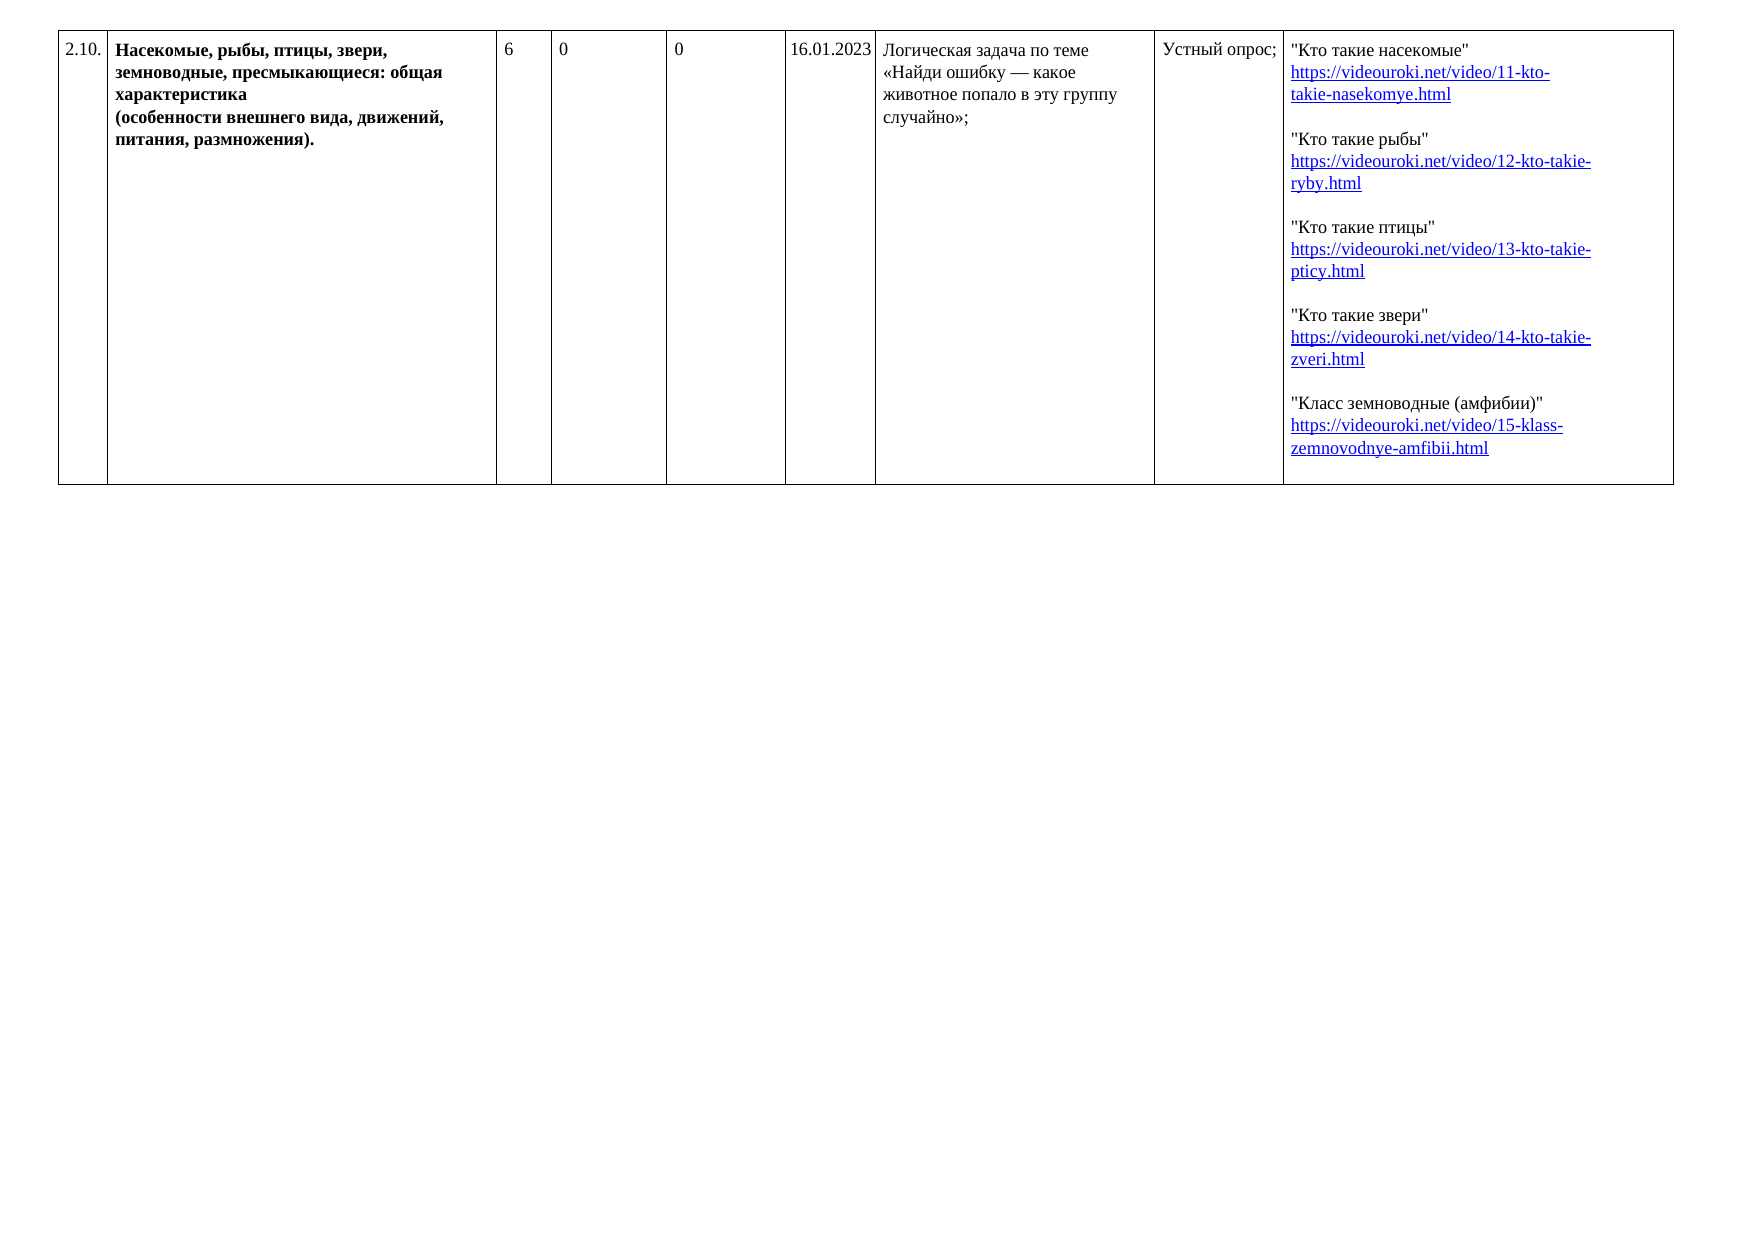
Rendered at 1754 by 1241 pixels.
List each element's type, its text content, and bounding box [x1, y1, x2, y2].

table_cell 6 [497, 31, 551, 484]
table_cell "Кто такие насекомые" https://videouroki.net/video/11-kto-takie-nasekomye.html "Кто такие рыбы" https://videouroki.net/video/12-kto-takie-ryby.html "Кто такие птицы" https://videouroki.net/video/13-kto-takie-pticy.html "Кто такие звери" https://videouroki.net/video/14-kto-takie-zveri.html "Класс земноводные (амфибии)" https://videouroki.net/video/15-klass-zemnovodnye-amfibii.html "Пресмыкающиеся" https://videouroki.net/razrabotki/priezientatsiia-priesmykaiushchiiesia.html [1284, 31, 1673, 484]
table_cell 0 [667, 31, 785, 484]
table_cell Логическая задача по теме «Найди ошибку — какое животное попало в эту группу случайно»; [876, 31, 1154, 484]
table_cell 16.01.2023 [786, 31, 875, 484]
table_cell 2.10. [59, 31, 107, 484]
table_cell Устный опрос; [1155, 31, 1283, 484]
table_cell 0 [552, 31, 666, 484]
table_cell Насекомые, рыбы, птицы, звери, земноводные, пресмыкающиеся: общая характеристика (особенности внешнего вида, движений, питания, размножения). [108, 31, 496, 484]
